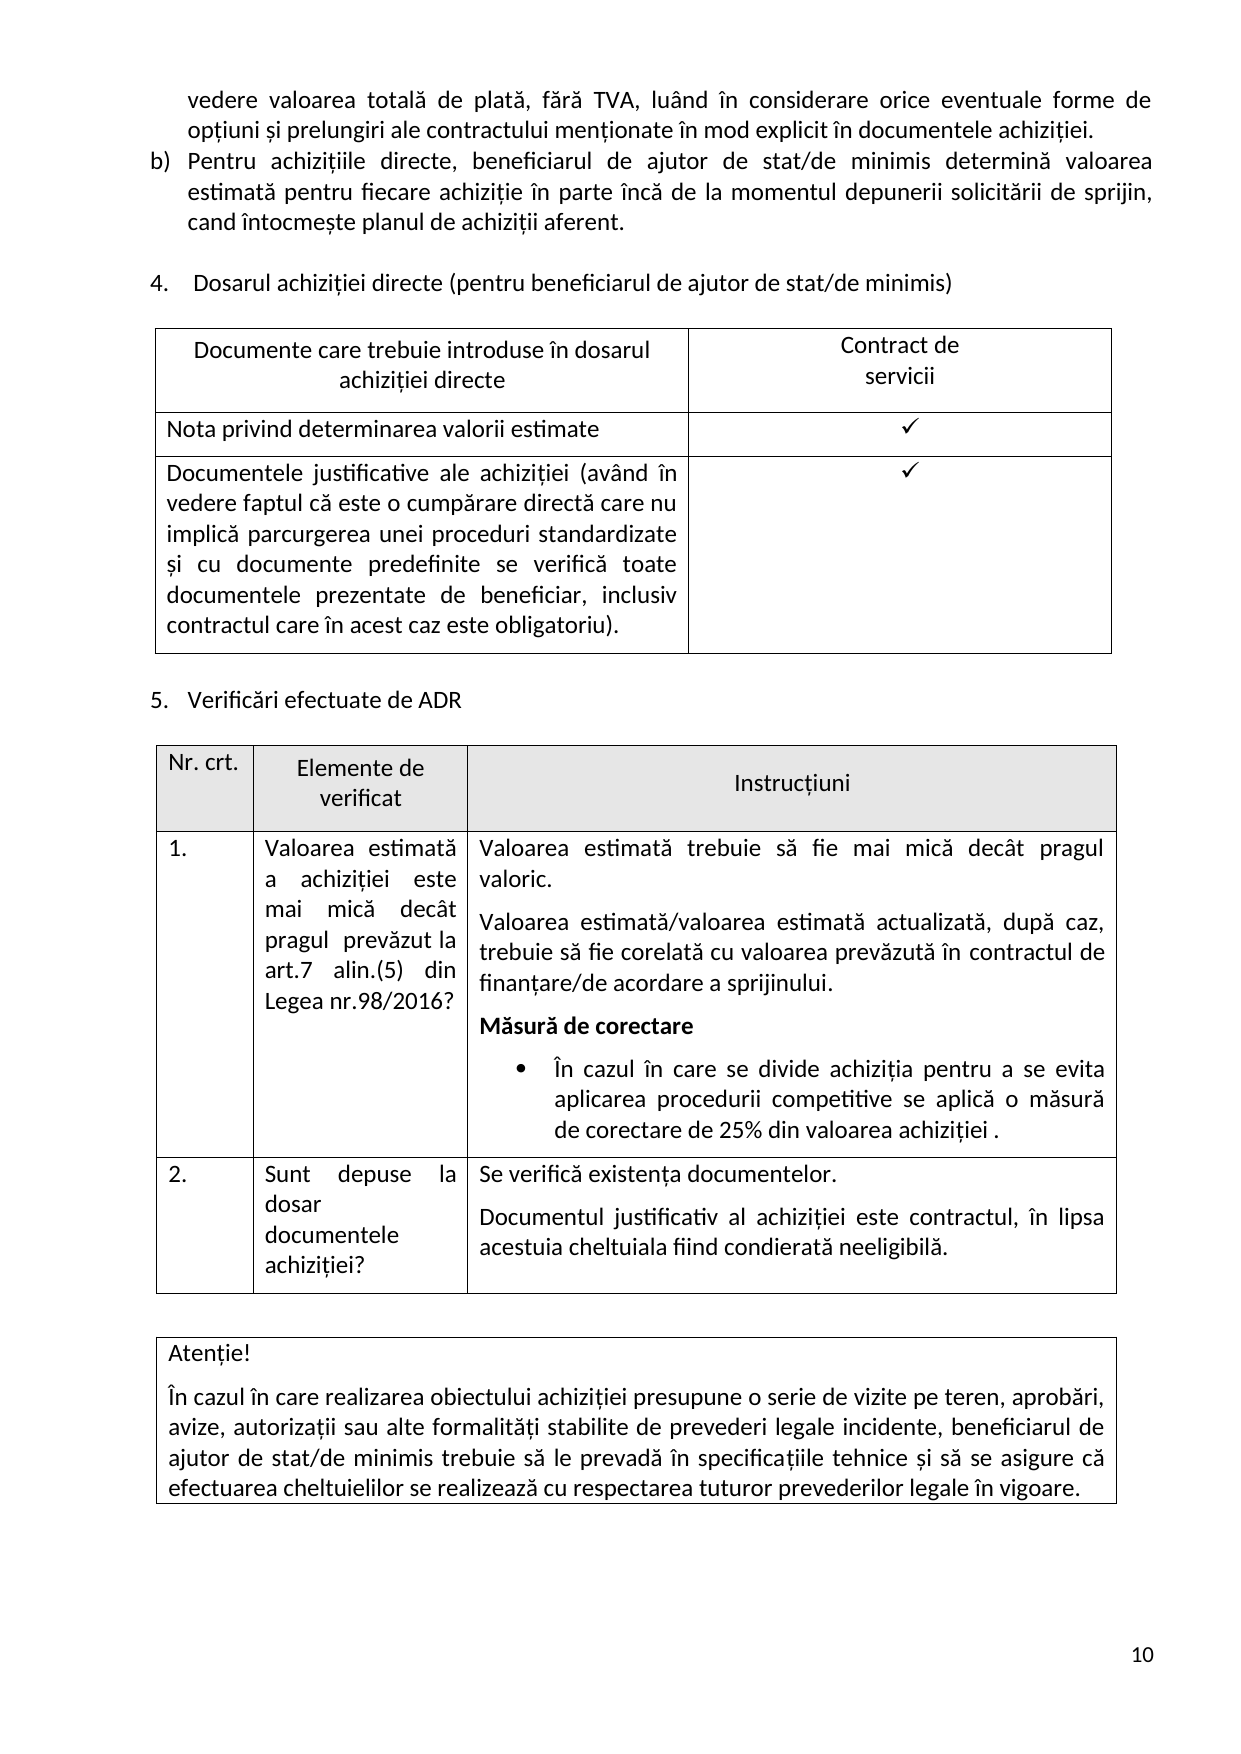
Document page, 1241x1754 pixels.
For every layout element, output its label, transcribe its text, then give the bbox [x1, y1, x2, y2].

table_header Instrucțiuni [468, 746, 1116, 831]
table_cell [689, 413, 1111, 456]
table_cell Valoarea estimată trebuie să fie mai mică decât pragul valoric. Valoarea estimată/valoarea estimată actualizată, după caz, trebuie să fie corelată cu valoarea prevăzută în contractul de finanțare/de acordare a sprijinului. Măsură de corectare În cazul în care se divide achiziția pentru a se evita aplicarea procedurii competitive se aplică o măsură de corectare de 25% din valoarea achiziției . [468, 832, 1116, 1157]
table_cell 1. [157, 832, 253, 1157]
table_cell [689, 457, 1111, 652]
table_header Elemente de verificat [254, 746, 467, 831]
table_header Atenție! În cazul în care realizarea obiectului achiziției presupune o serie de vizite pe teren, aprobări, avize, autorizații sau alte formalități stabilite de prevederi legale incidente, beneficiarul de ajutor de stat/de minimis trebuie să le prevadă în specificațiile tehnice și să se asigure că efectuarea cheltuielilor se realizează cu respectarea tuturor prevederilor legale în vigoare. [157, 1338, 1116, 1503]
table_header Contract de servicii [689, 329, 1111, 412]
table_cell Documentele justificative ale achiziției (având în vedere faptul că este o cumpărare directă care nu implică parcurgerea unei proceduri standardizate și cu documente predefinite se verifică toate documentele prezentate de beneficiar, inclusiv contractul care în acest caz este obligatoriu). [156, 457, 688, 652]
table_cell Nota privind determinarea valorii estimate [156, 413, 688, 456]
list Dosarul achiziției directe (pentru beneficiarul de ajutor de stat/de minimis) [150, 267, 1154, 298]
list Verificări efectuate de ADR [150, 684, 1154, 714]
table_header Nr. crt. [157, 746, 253, 831]
list Pentru achizițiile directe, beneficiarul de ajutor de stat/de minimis determină valoarea estimată pentru fiecare achiziție în parte încă de la momentul depunerii solicitării de sprijin, cand întocmește planul de achiziții aferent. [150, 145, 1154, 237]
table_cell Sunt depuse la dosar documentele achiziției? [254, 1158, 467, 1292]
table_cell Se verifică existența documentelor. Documentul justificativ al achiziției este contractul, în lipsa acestuia cheltuiala fiind condierată neeligibilă. [468, 1158, 1116, 1292]
table_header Documente care trebuie introduse în dosarul achiziției directe [156, 329, 688, 412]
table_cell 2. [157, 1158, 253, 1292]
table_cell Valoarea estimată a achiziției este mai mică decât pragul prevăzut la art.7 alin.(5) din Legea nr.98/2016? [254, 832, 467, 1157]
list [150, 84, 1154, 145]
